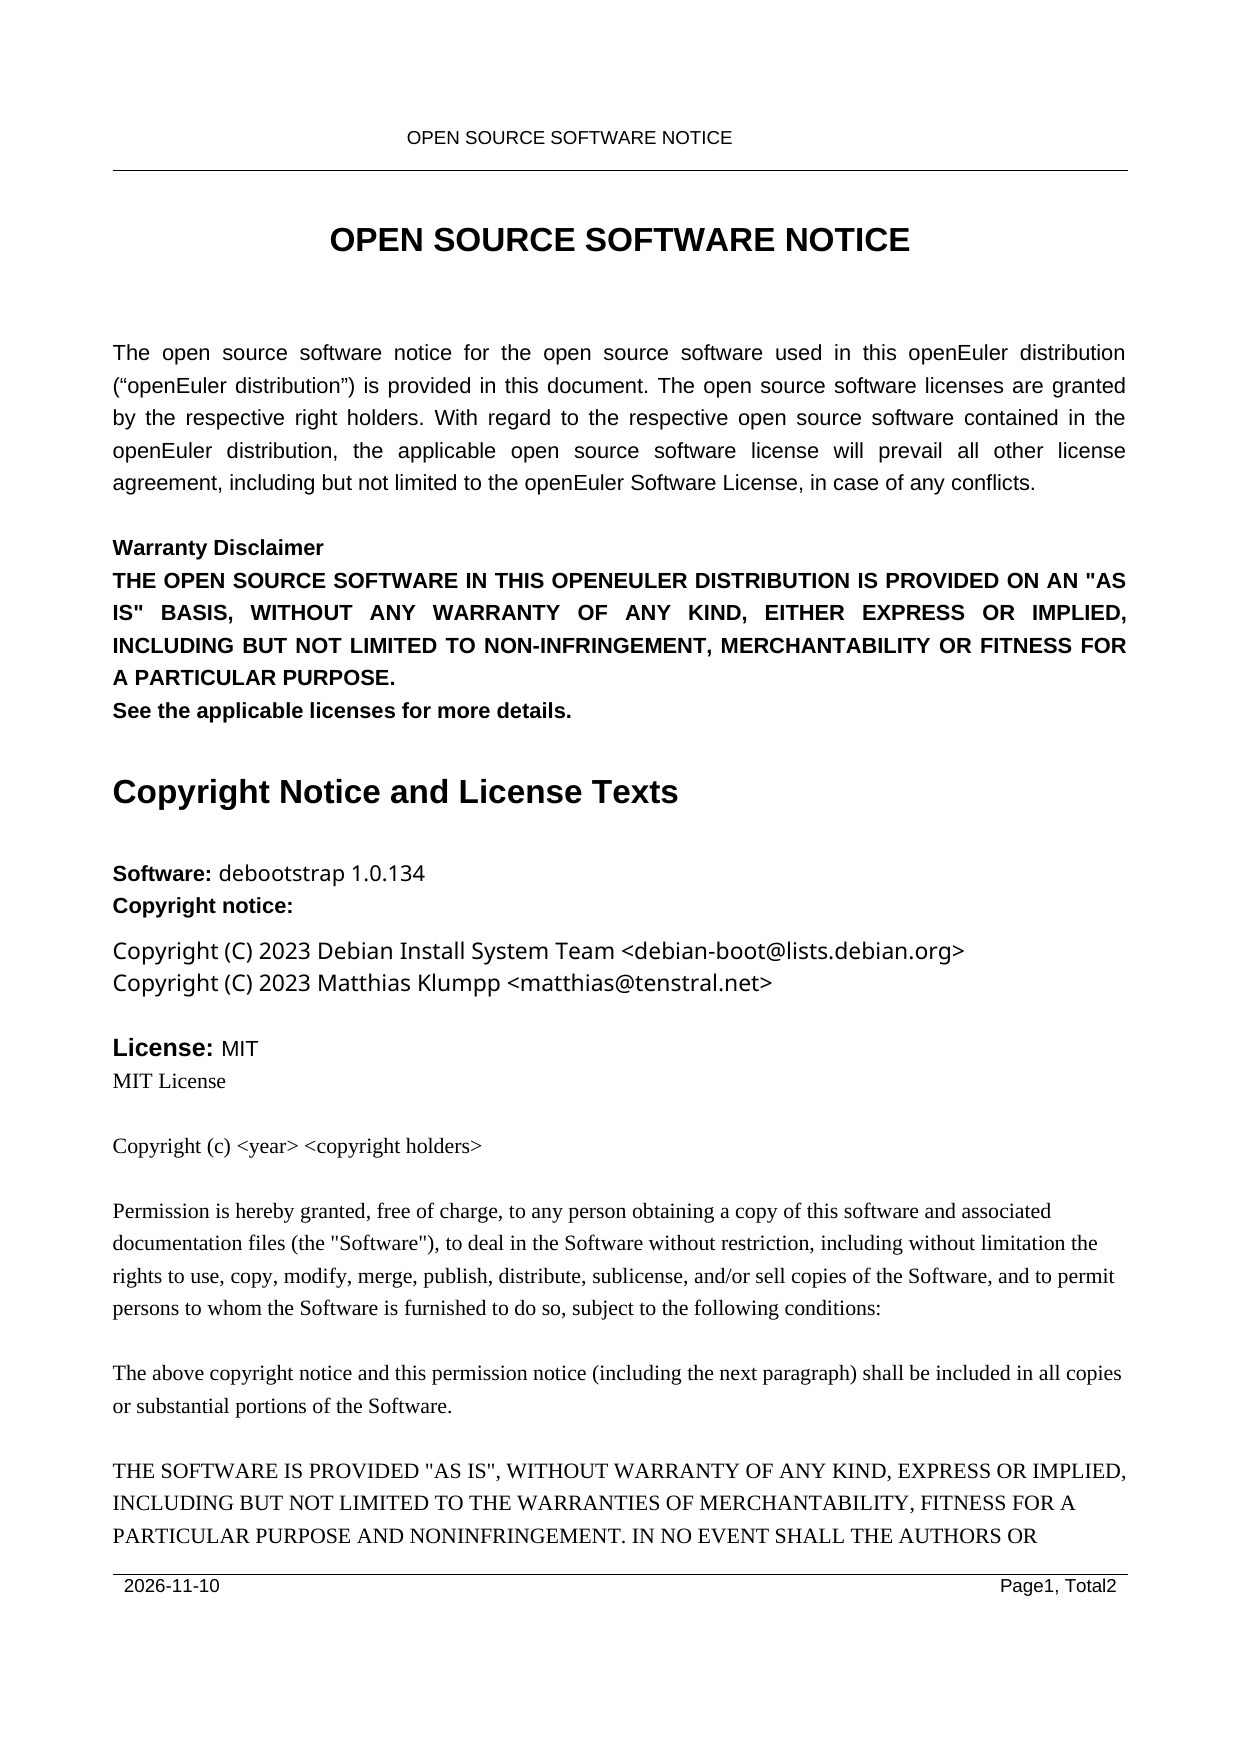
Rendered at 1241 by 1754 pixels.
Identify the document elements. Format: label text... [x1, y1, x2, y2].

text OPEN SOURCE SOFTWARE NOTICE [112, 206, 1128, 271]
text Warranty Disclaimer [112, 531, 1128, 564]
text The open source software notice for the open source software used in this openEuler distribution (“openEuler distribution”) is provided in this document. The open source software licenses are granted by the respective right holders. With regard to the respective open source software contained in the openEuler distribution, the applicable open source software license will prevail all other license agreement, including but not limited to the openEuler Software License, in case of any conflicts. [112, 336, 1128, 499]
text Copyright (C) 2023 Debian Install System Team <debian-boot@lists.debian.org> Copyright (C) 2023 Matthias Klumpp <matthias@tenstral.net> [112, 934, 1128, 1031]
text License: MIT [112, 1031, 1128, 1064]
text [112, 1064, 1128, 1551]
text THE OPEN SOURCE SOFTWARE IN THIS OPENEULER DISTRIBUTION IS PROVIDED ON AN "AS IS" BASIS, WITHOUT ANY WARRANTY OF ANY KIND, EITHER EXPRESS OR IMPLIED, INCLUDING BUT NOT LIMITED TO NON-INFRINGEMENT, MERCHANTABILITY OR FITNESS FOR A PARTICULAR PURPOSE. See the applicable licenses for more details. [112, 564, 1128, 726]
title Software: debootstrap 1.0.134 [112, 856, 1128, 889]
text Copyright Notice and License Texts [112, 759, 1128, 824]
text Copyright notice: [112, 889, 1128, 921]
